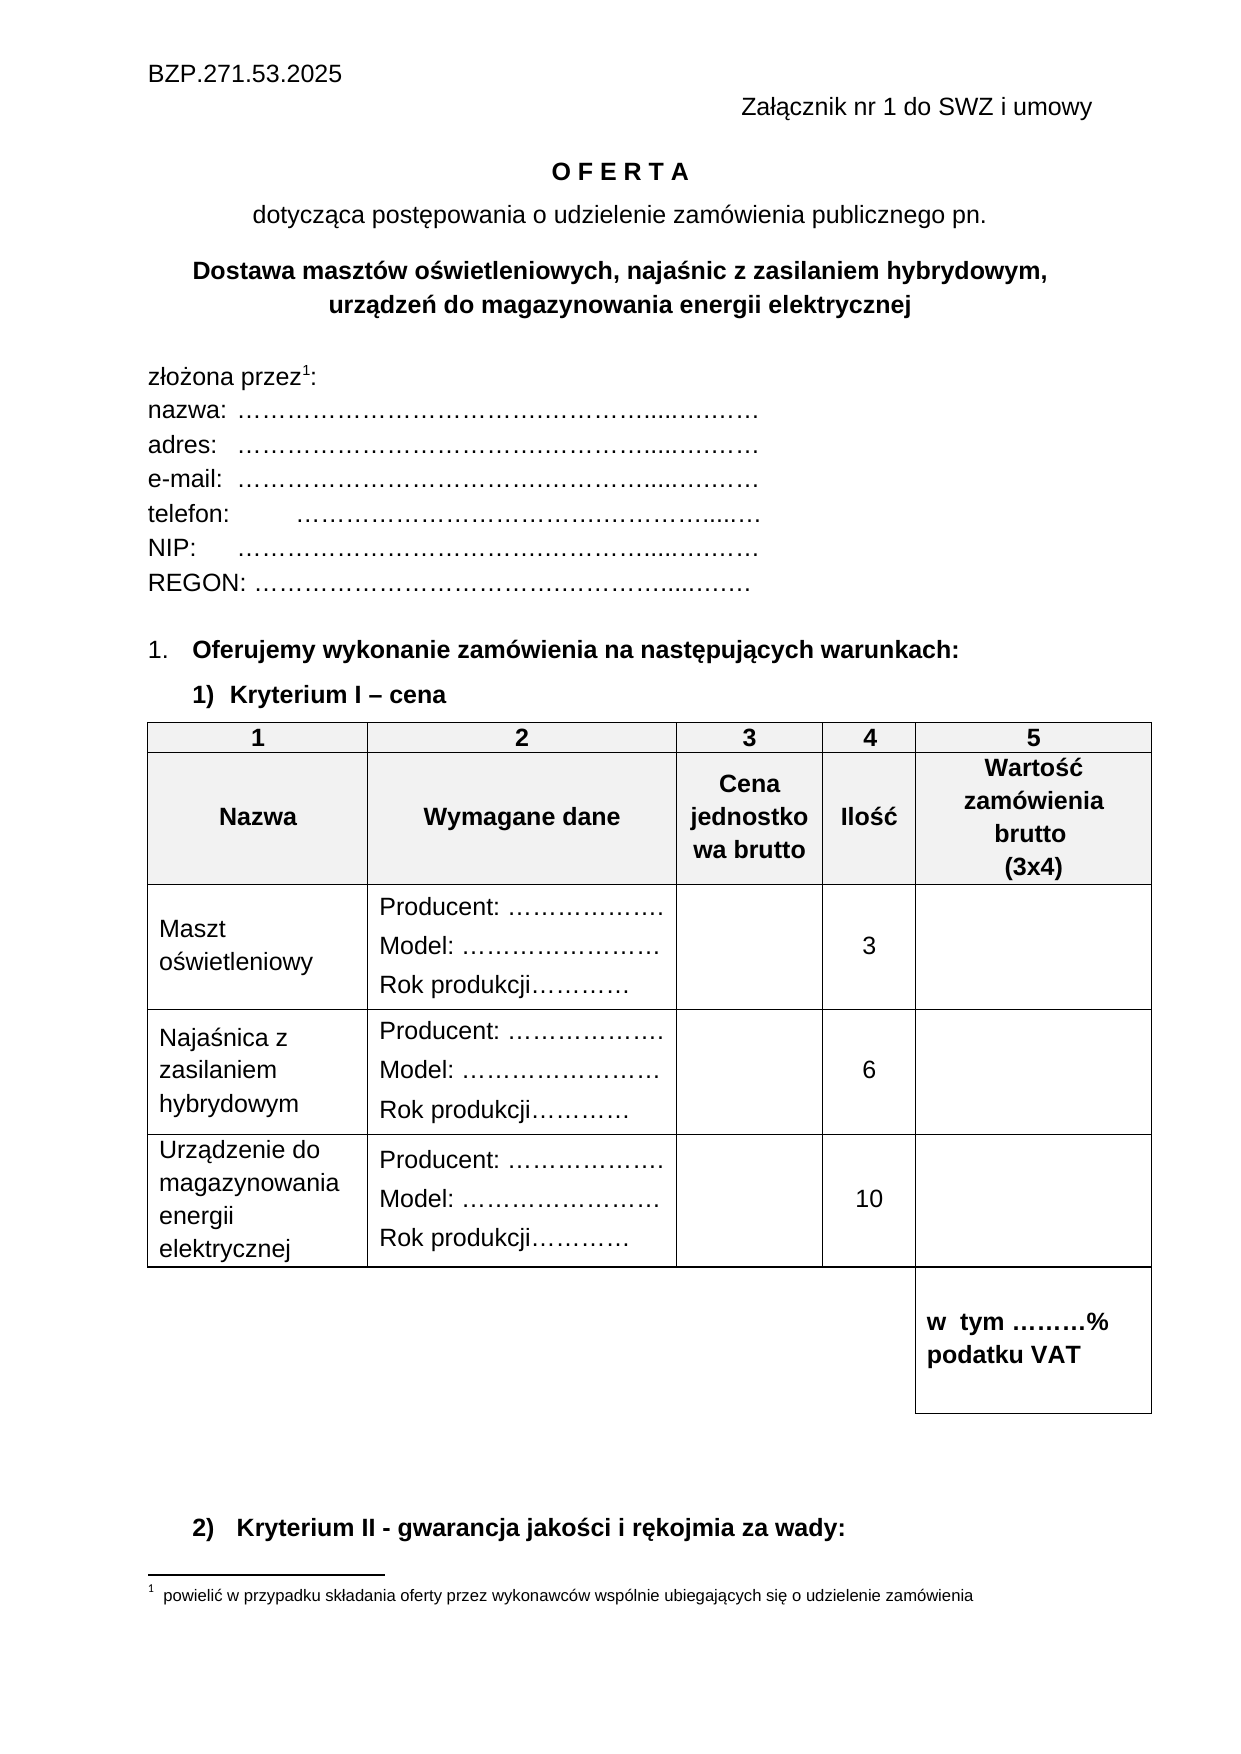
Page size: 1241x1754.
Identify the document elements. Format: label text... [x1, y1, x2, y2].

table_cell w tym ………% podatku VAT [916, 1268, 1151, 1413]
table_cell 3 [823, 885, 915, 1009]
table_cell Cena jednostkowa brutto [677, 753, 822, 884]
table_header 2 [368, 723, 676, 752]
text złożona przez: [148, 362, 1092, 391]
text O F E R T A [148, 157, 1092, 186]
table_cell Wymagane dane [368, 753, 676, 884]
table_cell [916, 1135, 1151, 1266]
text REGON: ……………………………….………….....….… [148, 567, 1092, 596]
text telefon: ……………………………….………….....… [148, 498, 1092, 527]
table_header 1 [148, 723, 367, 752]
table_cell [916, 1010, 1151, 1134]
table_cell 6 [823, 1010, 915, 1134]
text adres: ……………………………….………….....….…… [148, 429, 1092, 458]
table_cell Ilość [823, 753, 915, 884]
table_cell Najaśnica z zasilaniem hybrydowym [148, 1010, 367, 1134]
table_cell Wartość zamówienia brutto (3x4) [916, 753, 1151, 884]
list Oferujemy wykonanie zamówienia na następujących warunkach: [148, 635, 1092, 664]
table_header 5 [916, 723, 1151, 752]
table_cell Maszt oświetleniowy [148, 885, 367, 1009]
table_header 3 [677, 723, 822, 752]
text e-mail: ……………………………….………….....….…… [148, 464, 1092, 493]
table_cell [677, 885, 822, 1009]
table_cell [916, 885, 1151, 1009]
table_cell Nazwa [148, 753, 367, 884]
text Dostawa masztów oświetleniowych, najaśnic z zasilaniem hybrydowym, urządzeń do magazynowania energii elektrycznej [148, 256, 1092, 319]
table_cell Producent: ………………. Model: …………………… Rok produkcji………… [368, 885, 676, 1009]
table_cell Producent: ………………. Model: …………………… Rok produkcji………… [368, 1010, 676, 1134]
text NIP: ……………………………….………….....….…… [148, 533, 1092, 562]
text dotycząca postępowania o udzielenie zamówienia publicznego pn. [148, 200, 1092, 229]
table_header 4 [823, 723, 915, 752]
table_cell Producent: ………………. Model: …………………… Rok produkcji………… [368, 1135, 676, 1266]
list Kryterium II - gwarancja jakości i rękojmia za wady: [192, 1513, 1092, 1542]
table_cell 10 [823, 1135, 915, 1266]
table_cell Urządzenie do magazynowania energii elektrycznej [148, 1135, 367, 1266]
list Kryterium I – cena [192, 681, 1092, 709]
table_cell [677, 1135, 822, 1266]
table_cell [677, 1010, 822, 1134]
text nazwa: ……………………………….………….....….…… [148, 395, 1092, 424]
